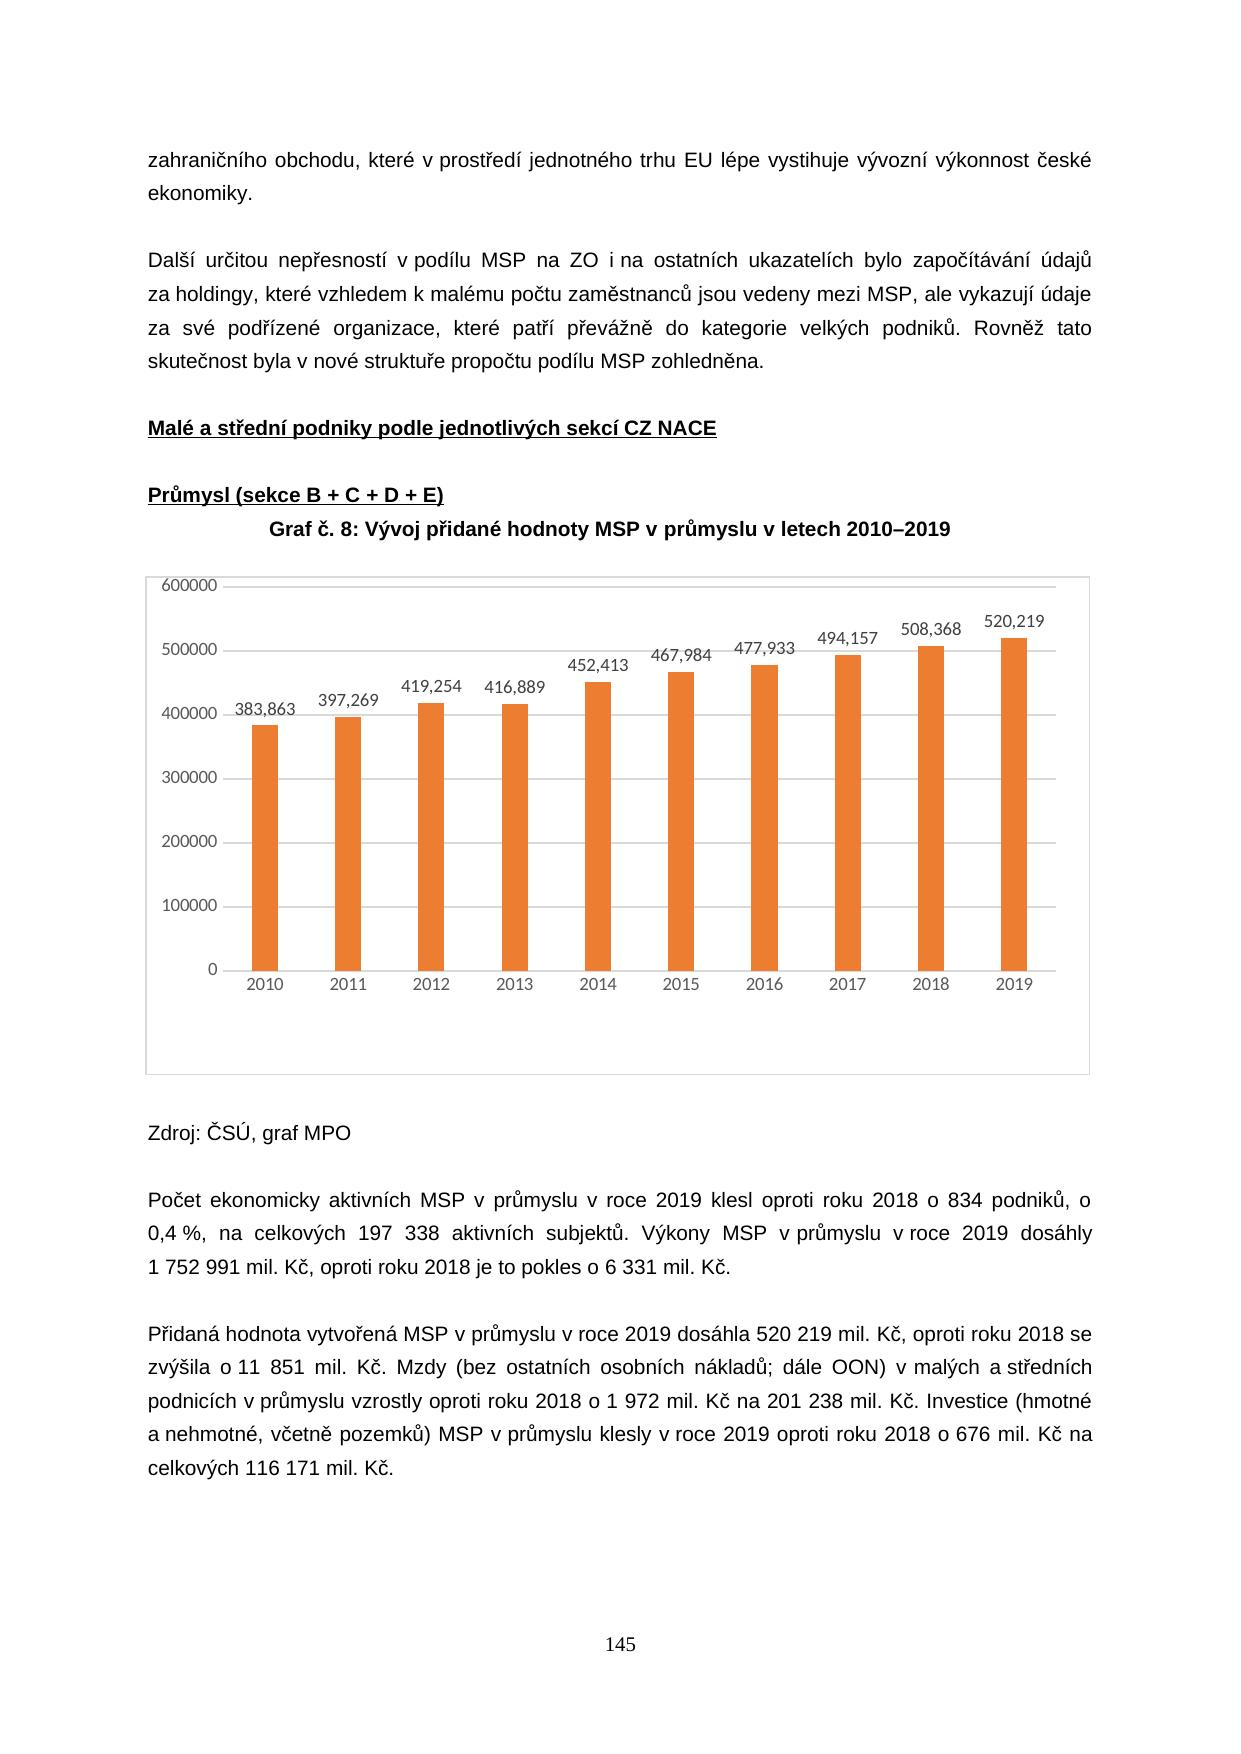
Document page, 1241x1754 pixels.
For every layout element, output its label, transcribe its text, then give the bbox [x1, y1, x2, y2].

text Průmysl (sekce B + C + D + E) [148, 483, 1093, 507]
text Počet ekonomicky aktivních MSP v průmyslu v roce 2019 klesl oproti roku 2018 o 834 podniků, o 0,4 %, na celkových 197 338 aktivních subjektů. Výkony MSP v průmyslu v roce 2019 dosáhly 1 752 991 mil. Kč, oproti roku 2018 je to pokles o 6 331 mil. Kč. [148, 1187, 1093, 1278]
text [148, 148, 1093, 205]
text Malé a střední podniky podle jednotlivých sekcí CZ NACE [148, 416, 1093, 440]
text Graf č. 8: Vývoj přidané hodnoty MSP v průmyslu v letech 2010–2019 [148, 517, 1093, 541]
text Další určitou nepřesností v podílu MSP na ZO i na ostatních ukazatelích bylo započítávání údajů za holdingy, které vzhledem k malému počtu zaměstnanců jsou vedeny mezi MSP, ale vykazují údaje za své podřízené organizace, které patří převážně do kategorie velkých podniků. Rovněž tato skutečnost byla v nové struktuře propočtu podílu MSP zohledněna. [148, 248, 1093, 373]
text Přidaná hodnota vytvořená MSP v průmyslu v roce 2019 dosáhla 520 219 mil. Kč, oproti roku 2018 se zvýšila o 11 851 mil. Kč. Mzdy (bez ostatních osobních nákladů; dále OON) v malých a středních podnicích v průmyslu vzrostly oproti roku 2018 o 1 972 mil. Kč na 201 238 mil. Kč. Investice (hmotné a nehmotné, včetně pozemků) MSP v průmyslu klesly v roce 2019 oproti roku 2018 o 676 mil. Kč na celkových 116 171 mil. Kč. [148, 1322, 1093, 1480]
text Zdroj: ČSÚ, graf MPO [148, 1120, 1093, 1144]
